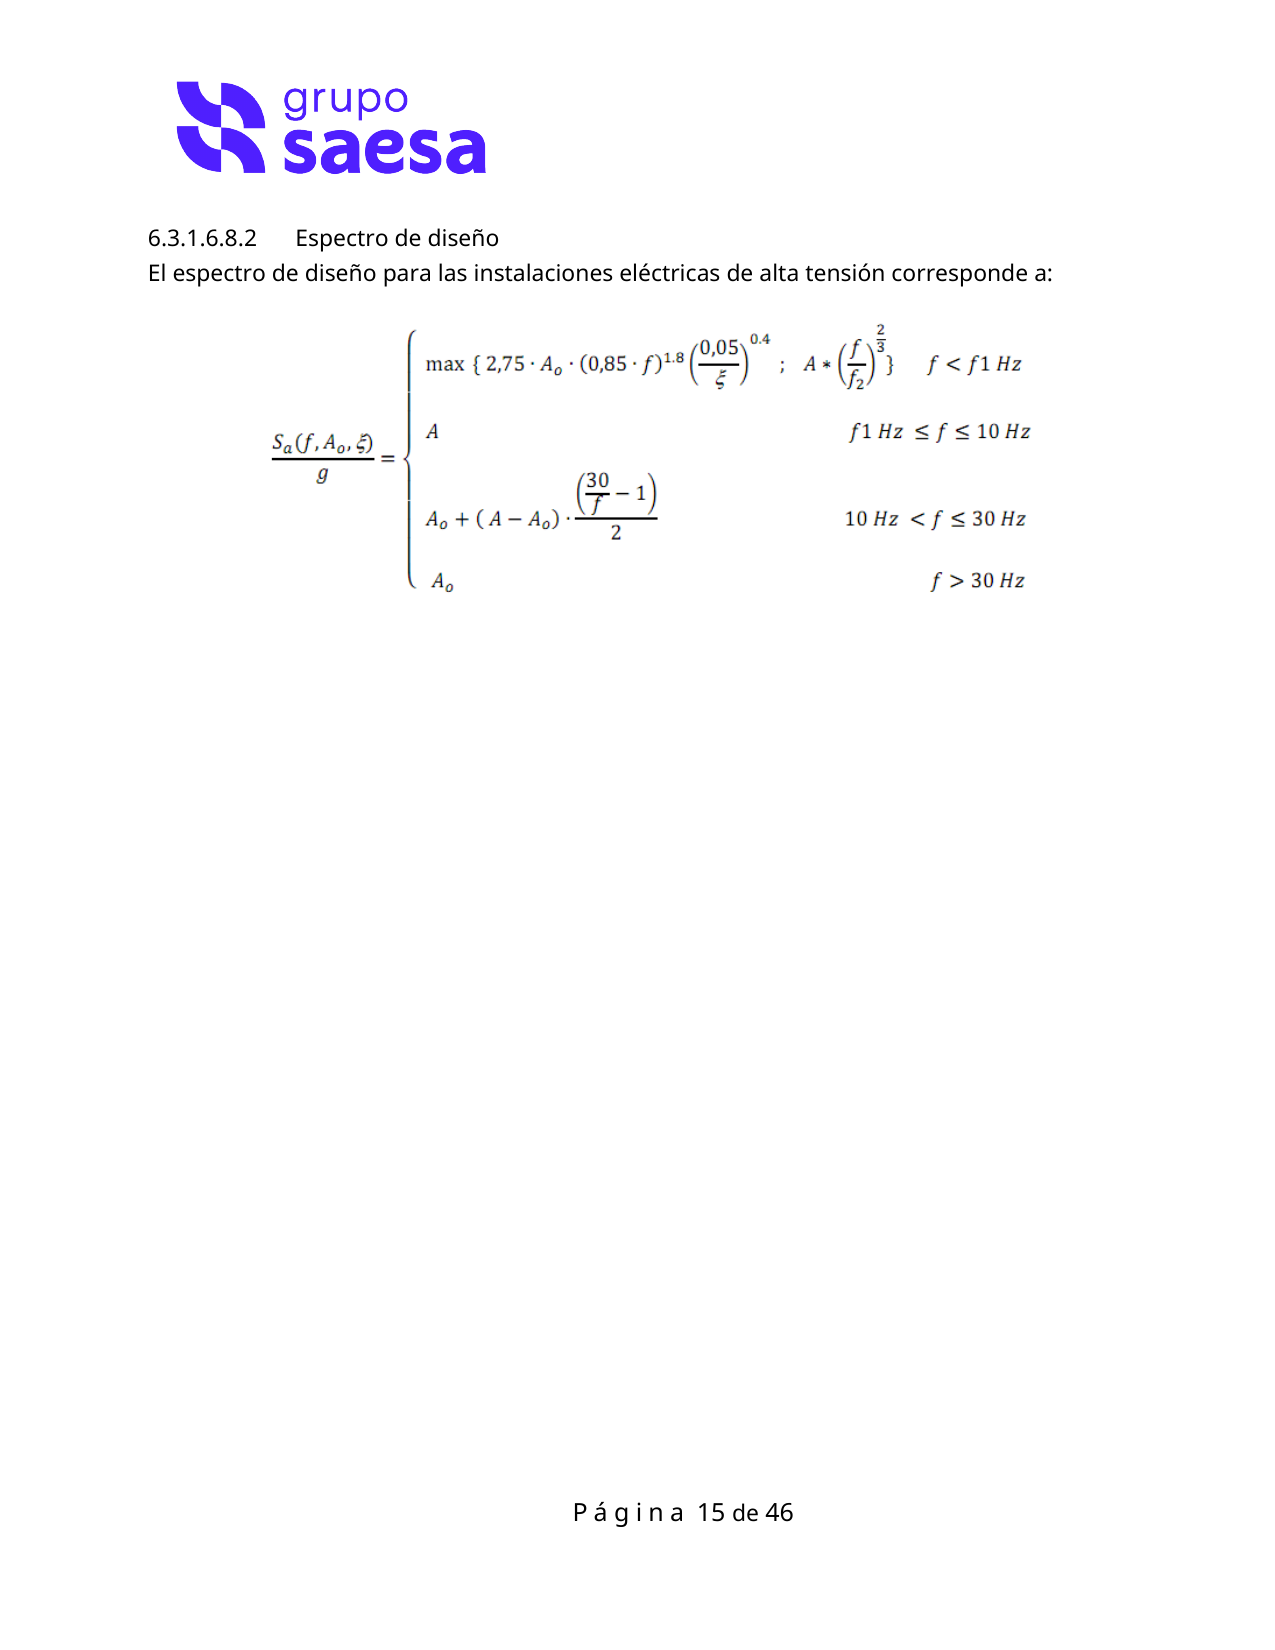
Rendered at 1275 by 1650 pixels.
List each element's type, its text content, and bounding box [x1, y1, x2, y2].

picture [265, 317, 1034, 606]
subtitle Espectro de diseño [148, 221, 1127, 253]
text El espectro de diseño para las instalaciones eléctricas de alta tensión corresponde a: [148, 256, 1127, 288]
